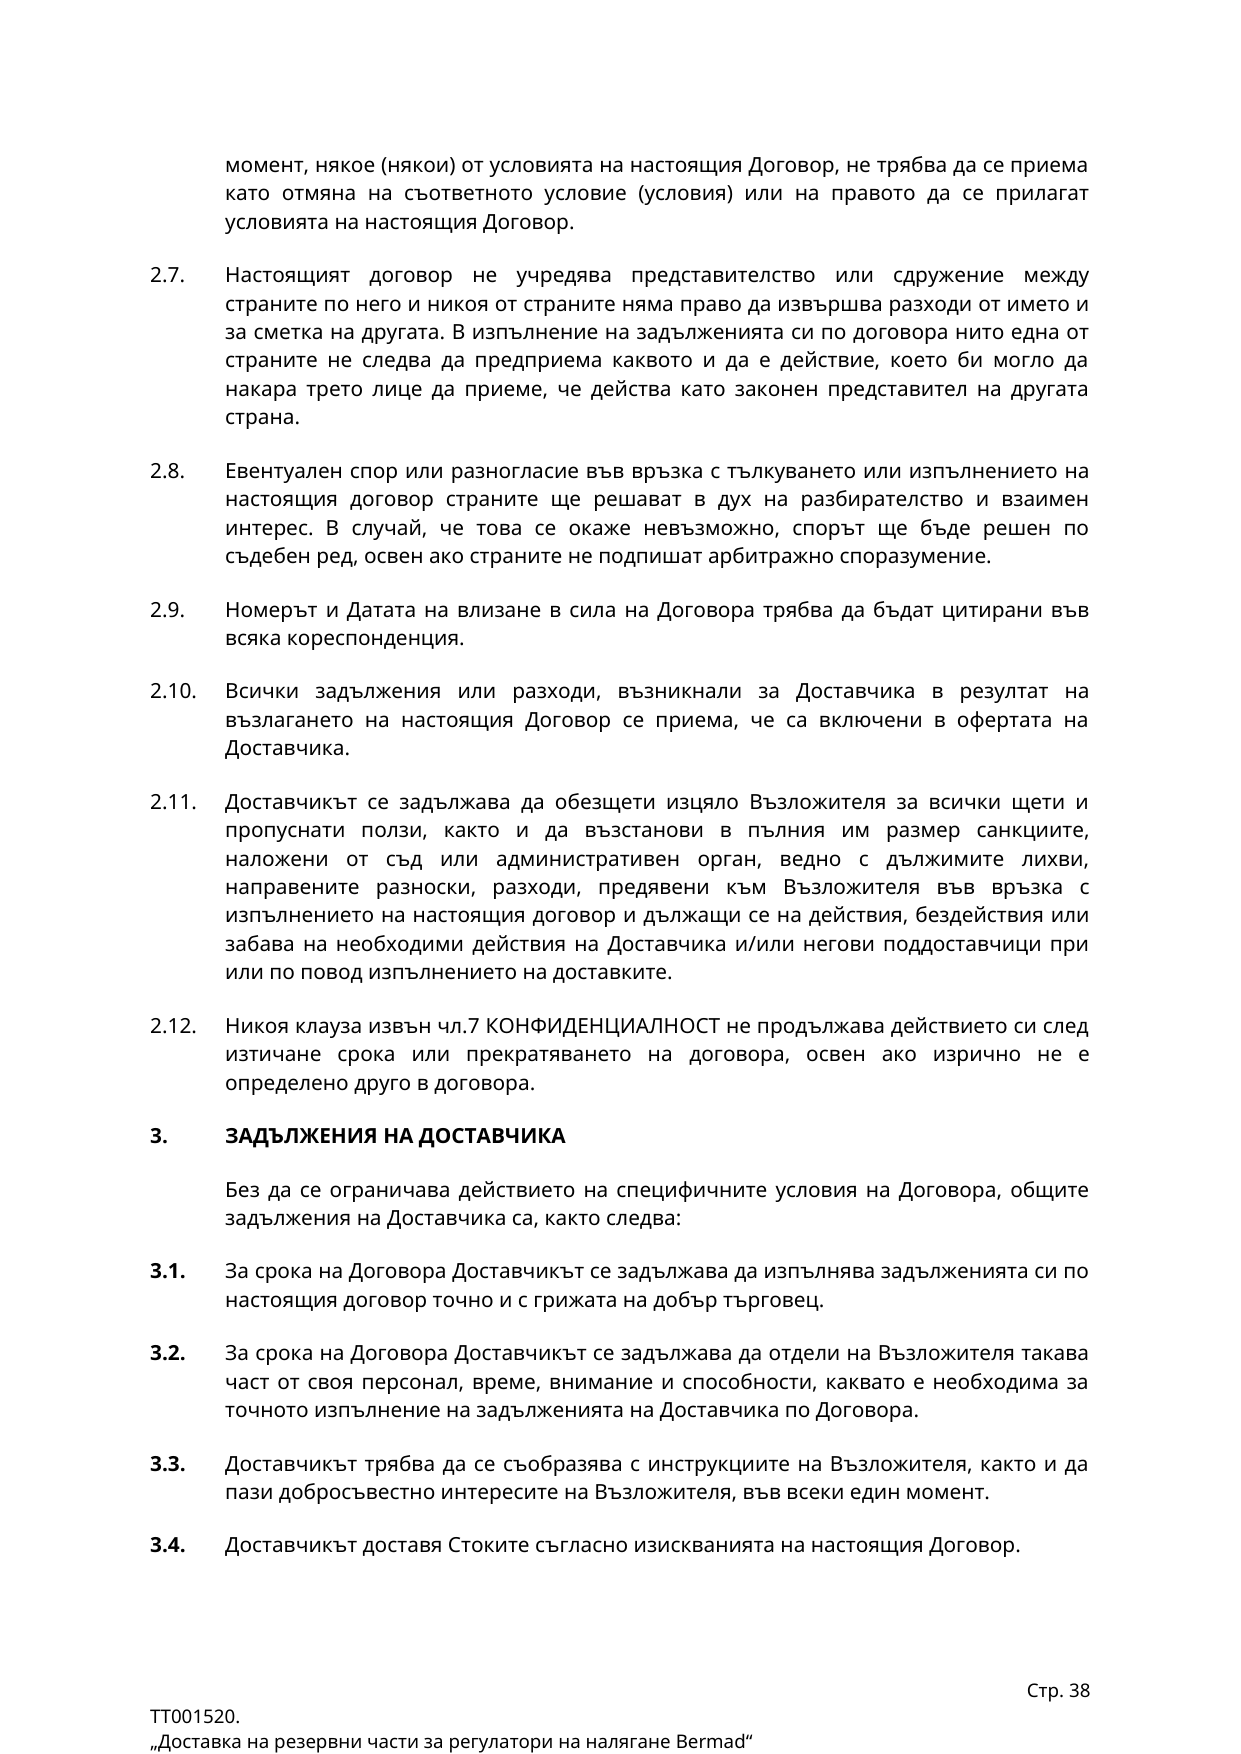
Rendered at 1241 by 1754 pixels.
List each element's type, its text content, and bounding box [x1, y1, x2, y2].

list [150, 150, 1090, 235]
list Доставчикът се задължава да обезщети изцяло Възложителя за всички щети и пропуснати ползи, както и да възстанови в пълния им размер санкциите, наложени от съд или административен орган, ведно с дължимите лихви, направените разноски, разходи, предявени към Възложителя във връзка с изпълнението на настоящия договор и дължащи се на действия, бездействия или забава на необходими действия на Доставчика и/или негови поддоставчици при или по повод изпълнението на доставките. [150, 787, 1090, 986]
text Без да се ограничава действието на специфичните условия на Договора, общите задължения на Доставчика са, както следва: [225, 1175, 1090, 1232]
list За срока на Договора Доставчикът се задължава да отдели на Възложителя такава част от своя персонал, време, внимание и способности, каквато е необходима за точното изпълнение на задълженията на Доставчика по Договора. [150, 1338, 1090, 1424]
list За срока на Договора Доставчикът се задължава да изпълнява задълженията си по настоящия договор точно и с грижата на добър търговец. [150, 1257, 1090, 1313]
list Доставчикът доставя Стоките съгласно изискванията на настоящия Договор. [150, 1531, 1090, 1559]
list Всички задължения или разходи, възникнали за Доставчика в резултат на възлагането на настоящия Договор се приема, че са включени в офертата на Доставчика. [150, 677, 1090, 762]
list Никоя клауза извън чл.7 КОНФИДЕНЦИАЛНОСТ не продължава действието си след изтичане срока или прекратяването на договора, освен ако изрично не е определено друго в договора. [150, 1011, 1090, 1096]
list ЗАДЪЛЖЕНИЯ НА ДОСТАВЧИКА [150, 1121, 1090, 1150]
list Доставчикът трябва да се съобразява с инструкциите на Възложителя, както и да пази добросъвестно интересите на Възложителя, във всеки един момент. [150, 1449, 1090, 1506]
list Настоящият договор не учредява представителство или сдружение между страните по него и никоя от страните няма право да извършва разходи от името и за сметка на другата. В изпълнение на задълженията си по договора нито една от страните не следва да предприема каквото и да е действие, което би могло да накара трето лице да приеме, че действа като законен представител на другата страна. [150, 260, 1090, 431]
list Номерът и Датата на влизане в сила на Договора трябва да бъдат цитирани във всяка кореспонденция. [150, 595, 1090, 652]
list Евентуален спор или разногласие във връзка с тълкуването или изпълнението на настоящия договор страните ще решават в дух на разбирателство и взаимен интерес. В случай, че това се окаже невъзможно, спорът ще бъде решен по съдебен ред, освен ако страните не подпишат арбитражно споразумение. [150, 456, 1090, 570]
